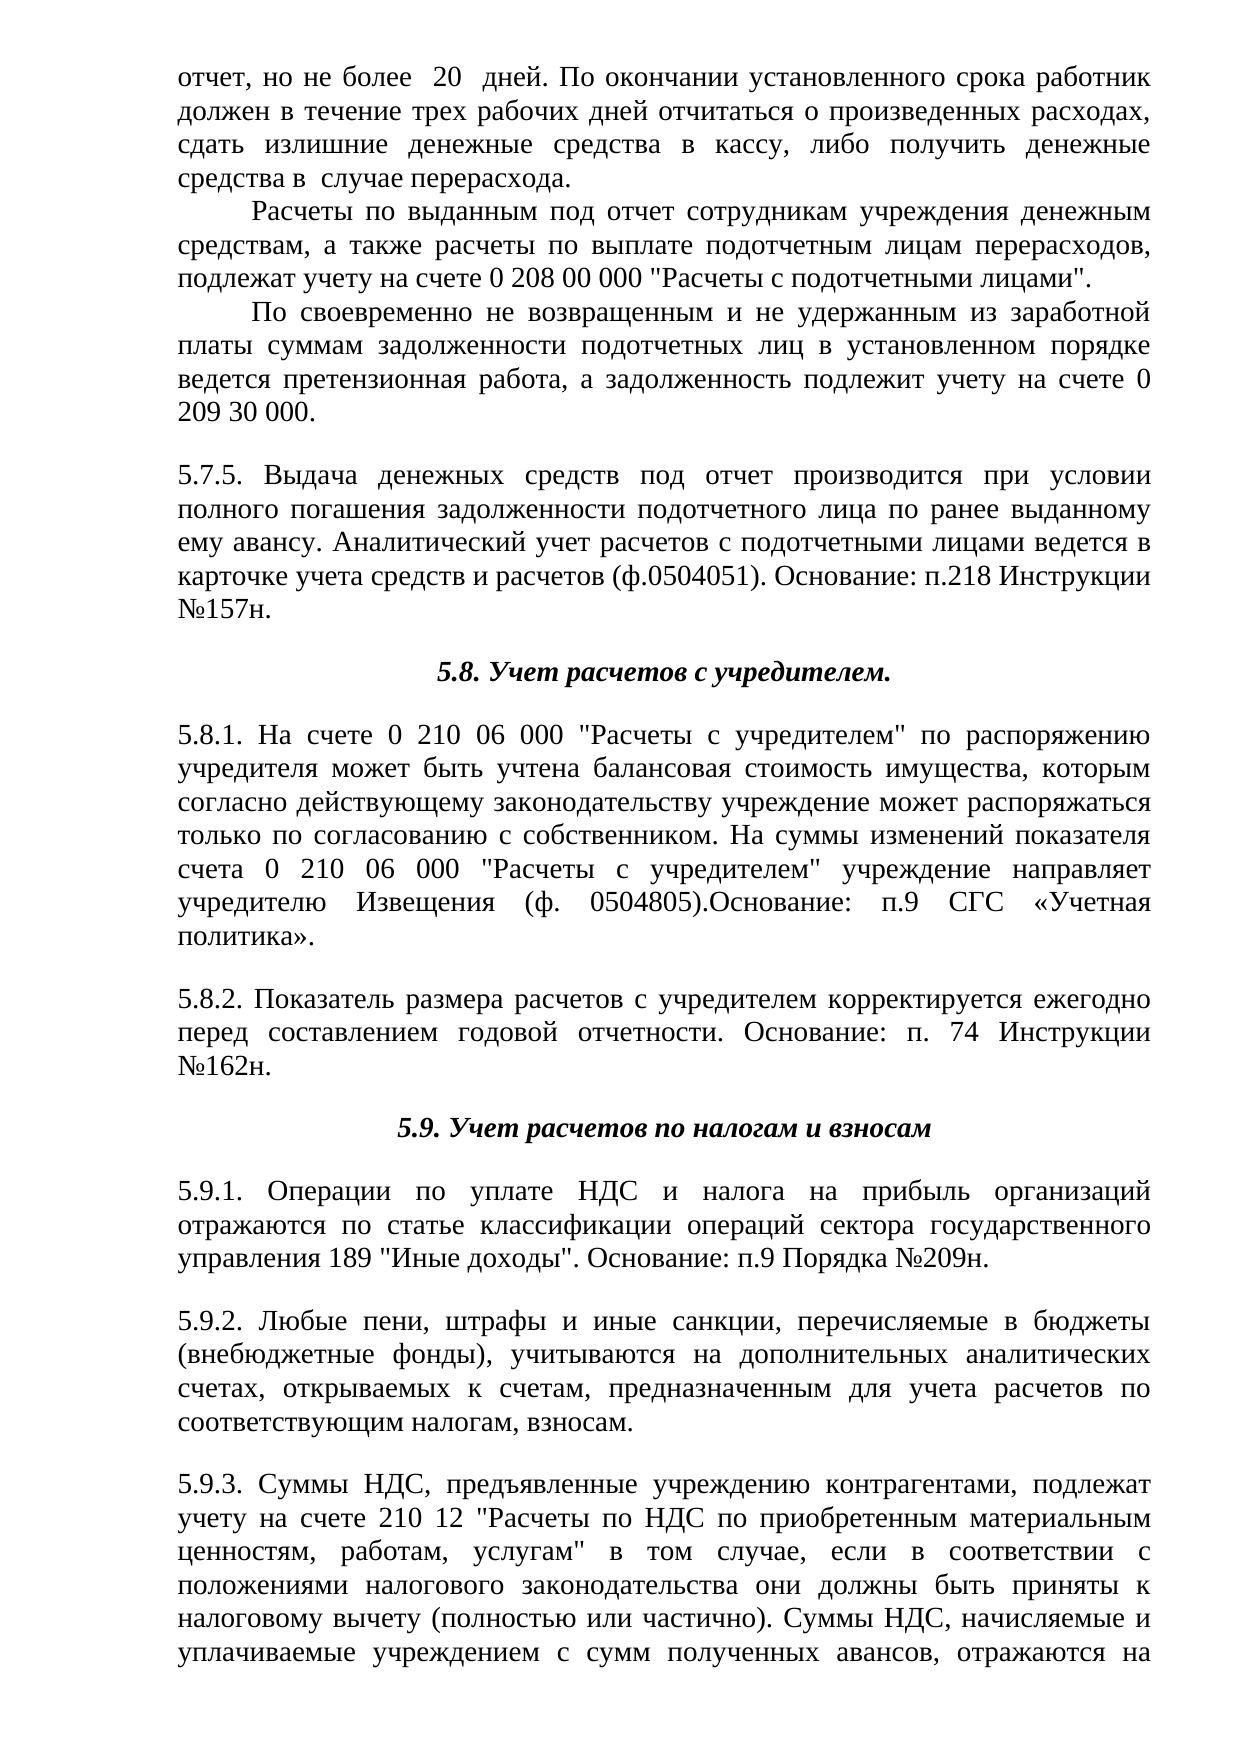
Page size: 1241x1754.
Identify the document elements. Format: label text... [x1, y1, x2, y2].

text По своевременно не возвращенным и не удержанным из заработной платы суммам задолженности подотчетных лиц в установленном порядке ведется претензионная работа, а задолженность подлежит учету на счете 0 209 30 000. [177, 294, 1152, 428]
subtitle 5.8. Учет расчетов с учредителем. [177, 654, 1152, 688]
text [177, 1466, 1152, 1668]
text 5.7.5. Выдача денежных средств под отчет производится при условии полного погашения задолженности подотчетного лица по ранее выданному ему авансу. Аналитический учет расчетов с подотчетными лицами ведется в карточке учета средств и расчетов (ф.0504051). Основание: п.218 Инструкции №157н. [177, 457, 1152, 625]
text отчет, но не более 20 дней. По окончании установленного срока работник должен в течение трех рабочих дней отчитаться о произведенных расходах, сдать излишние денежные средства в кассу, либо получить денежные средства в случае перерасхода. [177, 59, 1152, 193]
text Расчеты по выданным под отчет сотрудникам учреждения денежным средствам, а также расчеты по выплате подотчетным лицам перерасходов, подлежат учету на счете 0 208 00 000 "Расчеты с подотчетными лицами". [177, 193, 1152, 294]
text 5.9.2. Любые пени, штрафы и иные санкции, перечисляемые в бюджеты (внебюджетные фонды), учитываются на дополнительных аналитических счетах, открываемых к счетам, предназначенным для учета расчетов по соответствующим налогам, взносам. [177, 1303, 1152, 1437]
subtitle 5.9. Учет расчетов по налогам и взносам [177, 1111, 1152, 1144]
text 5.8.2. Показатель размера расчетов с учредителем корректируется ежегодно перед составлением годовой отчетности. Основание: п. 74 Инструкции №162н. [177, 981, 1152, 1081]
text 5.8.1. На счете 0 210 06 000 "Расчеты с учредителем" по распоряжению учредителя может быть учтена балансовая стоимость имущества, которым согласно действующему законодательству учреждение может распоряжаться только по согласованию с собственником. На суммы изменений показателя счета 0 210 06 000 "Расчеты с учредителем" учреждение направляет учредителю Извещения (ф. 0504805).Основание: п.9 СГС «Учетная политика». [177, 717, 1152, 952]
text 5.9.1. Операции по уплате НДС и налога на прибыль организаций отражаются по статье классификации операций сектора государственного управления 189 "Иные доходы". Основание: п.9 Порядка №209н. [177, 1173, 1152, 1274]
